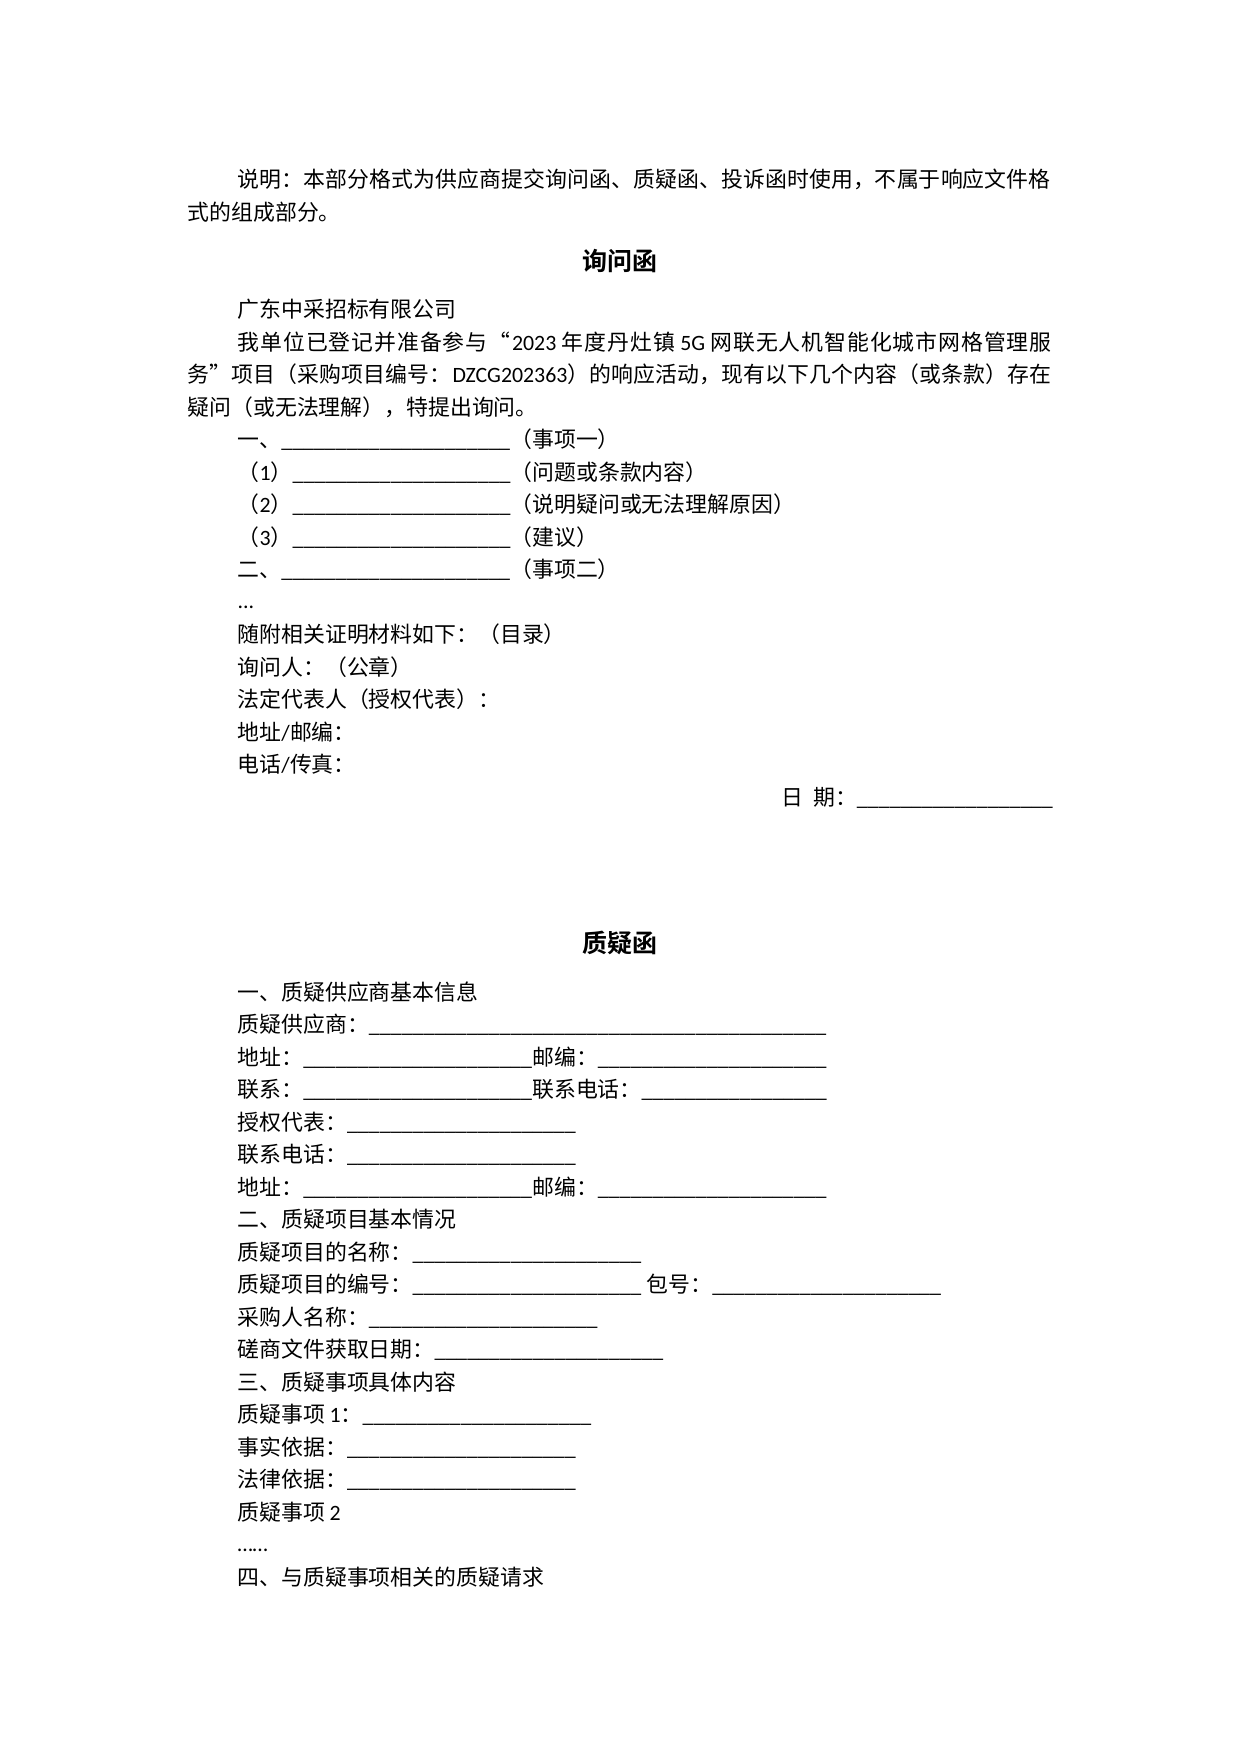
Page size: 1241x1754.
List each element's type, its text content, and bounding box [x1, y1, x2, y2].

text 授权代表：_____________________ [187, 1104, 1053, 1137]
text 二、_____________________（事项二） [187, 552, 1053, 584]
text 询问函 [187, 227, 1053, 292]
text （3）____________________（建议） [187, 519, 1053, 552]
text ... [187, 584, 1053, 617]
text 二、质疑项目基本情况 [187, 1202, 1053, 1234]
text 四、与质疑事项相关的质疑请求 [187, 1559, 1053, 1592]
text 地址/邮编： [187, 714, 1053, 747]
text 广东中采招标有限公司 [187, 292, 1053, 324]
text 质疑项目的名称：_____________________ [187, 1234, 1053, 1267]
text 我单位已登记并准备参与“2023年度丹灶镇5G网联无人机智能化城市网格管理服务”项目（采购项目编号：DZCG202363）的响应活动，现有以下几个内容（或条款）存在疑问（或无法理解），特提出询问。 [187, 324, 1053, 422]
text 质疑供应商：__________________________________________ [187, 1007, 1053, 1039]
text 说明：本部分格式为供应商提交询问函、质疑函、投诉函时使用，不属于响应文件格式的组成部分。 [187, 162, 1053, 227]
text 地址：_____________________邮编：_____________________ [187, 1169, 1053, 1202]
text 日 期：__________________ [187, 779, 1053, 812]
text …… [187, 1527, 1053, 1559]
text 一、_____________________（事项一） [187, 422, 1053, 454]
text 电话/传真： [187, 747, 1053, 779]
text 询问人：（公章） [187, 649, 1053, 682]
text （1）____________________（问题或条款内容） [187, 454, 1053, 487]
text 联系电话：_____________________ [187, 1137, 1053, 1169]
text 法律依据：_____________________ [187, 1462, 1053, 1494]
text 法定代表人（授权代表）： [187, 682, 1053, 714]
text 质疑事项2 [187, 1494, 1053, 1527]
text 地址：_____________________邮编：_____________________ [187, 1039, 1053, 1072]
text 质疑事项1：_____________________ [187, 1397, 1053, 1429]
text 联系：_____________________联系电话：_________________ [187, 1072, 1053, 1104]
text 一、质疑供应商基本信息 [187, 974, 1053, 1007]
text 三、质疑事项具体内容 [187, 1364, 1053, 1397]
text 磋商文件获取日期：_____________________ [187, 1332, 1053, 1364]
text 质疑函 [187, 909, 1053, 974]
text 随附相关证明材料如下：（目录） [187, 617, 1053, 649]
text （2）____________________（说明疑问或无法理解原因） [187, 487, 1053, 519]
text 事实依据：_____________________ [187, 1429, 1053, 1462]
text 质疑项目的编号：_____________________ 包号：_____________________ [187, 1267, 1053, 1299]
text 采购人名称：_____________________ [187, 1299, 1053, 1332]
